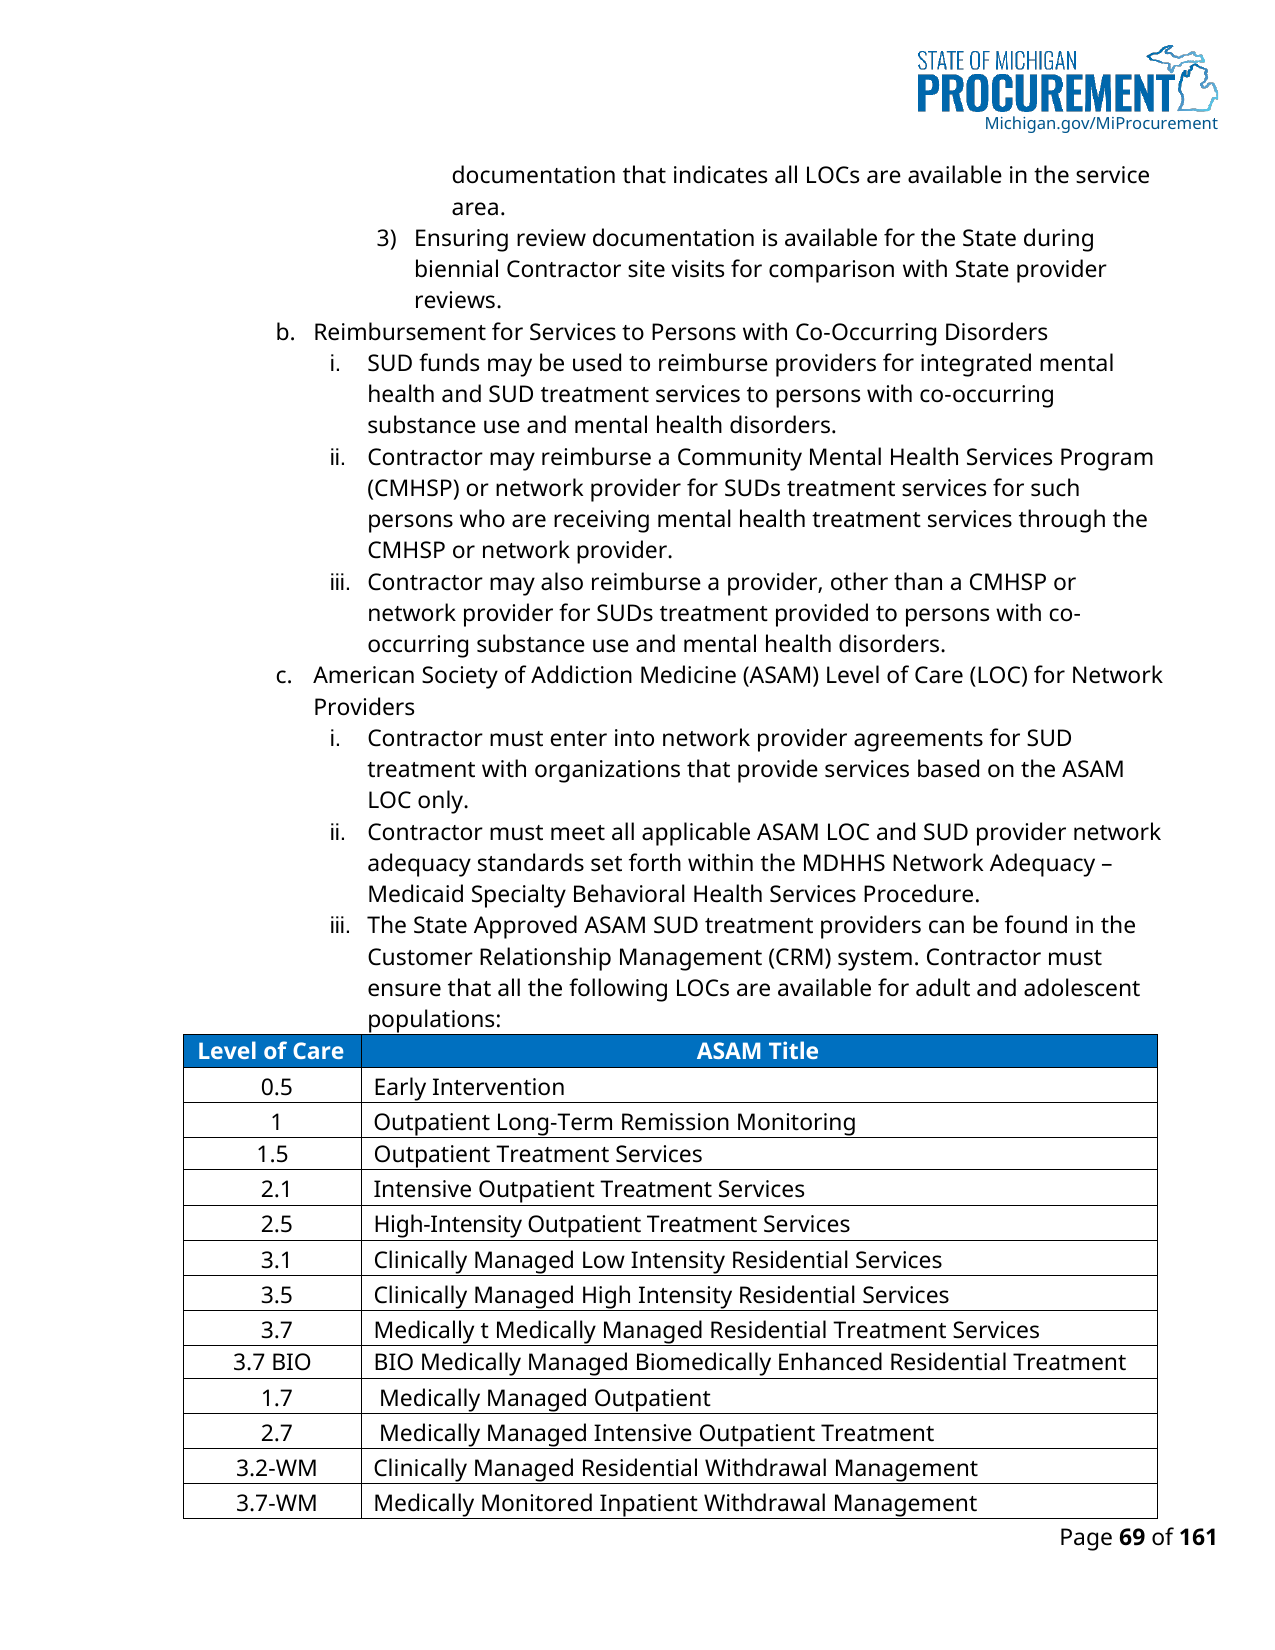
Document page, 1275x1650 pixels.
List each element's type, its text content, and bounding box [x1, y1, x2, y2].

picture [918, 45, 1219, 112]
table_cell Outpatient Treatment Services [362, 1138, 1157, 1169]
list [414, 159, 1164, 222]
table_cell 3.7 [184, 1311, 361, 1345]
list American Society of Addiction Medicine (ASAM) Level of Care (LOC) for Network Providers [275, 659, 1164, 722]
table_cell 3.2-​WM [184, 1449, 361, 1483]
table_cell Early Intervention [362, 1068, 1157, 1102]
list Contractor may also reimburse a provider, other than a CMHSP or network provider for SUDs treatment provided to persons with co-​occurring substance use and mental health disorders. [329, 566, 1164, 659]
table_cell 2.7 [184, 1414, 361, 1448]
table_cell 2.5 [184, 1206, 361, 1240]
table_cell 2.1 [184, 1170, 361, 1204]
table_cell Medically Managed Outpatient [362, 1379, 1157, 1413]
table_cell 3.5 [184, 1276, 361, 1310]
list Contractor must meet all applicable ASAM LOC and SUD provider network adequacy standards set forth within the MDHHS Network Adequacy – Medicaid Specialty Behavioral Health Services Procedure. [329, 816, 1164, 909]
table_cell Medically Monitored Inpatient Withdrawal Management [362, 1484, 1157, 1518]
table_cell Intensive Outpatient Treatment Services [362, 1170, 1157, 1204]
list SUD funds may be used to reimburse providers for integrated mental health and SUD treatment services to persons with co-​occurring substance use and mental health disorders. [329, 347, 1164, 441]
table_cell Medically Managed Intensive Outpatient Treatment [362, 1414, 1157, 1448]
list Reimbursement for Services to Persons with Co-​Occurring Disorders [275, 316, 1164, 347]
table_cell 1.5 [184, 1138, 361, 1169]
table_cell Clinically Managed High Intensity Residential Services [362, 1276, 1157, 1310]
table_cell 1 [184, 1103, 361, 1137]
list Contractor may reimburse a Community Mental Health Services Program (CMHSP) or network provider for SUDs treatment services for such persons who are receiving mental health treatment services through the CMHSP or network provider. [329, 441, 1164, 566]
table_cell 3.7-​WM [184, 1484, 361, 1518]
table_cell 1.7 [184, 1379, 361, 1413]
list The State Approved ASAM SUD treatment providers can be found in the Customer Relationship Management (CRM) system. Contractor must ensure that all the following LOCs are available for adult and adolescent populations: [329, 909, 1164, 1034]
table_cell Clinically Managed Residential Withdrawal Management [362, 1449, 1157, 1483]
table_cell Clinically Managed Low Intensity Residential Services [362, 1241, 1157, 1275]
table_cell 0.5 [184, 1068, 361, 1102]
table_header Level of Care [184, 1035, 361, 1067]
table_cell 3.1 [184, 1241, 361, 1275]
table_cell Outpatient Long-Term Remission Monitoring [362, 1103, 1157, 1137]
table_header ASAM Title [362, 1035, 1157, 1067]
list Contractor must enter into network provider agreements for SUD treatment with organizations that provide services based on the ASAM LOC only. [329, 722, 1164, 816]
table_cell Medically t Medically Managed Residential Treatment Services [362, 1311, 1157, 1345]
table_cell High-Intensity Outpatient Treatment Services [362, 1206, 1157, 1240]
table_cell 3.7 BIO [184, 1346, 361, 1378]
list Ensuring review documentation is available for the State during biennial Contractor site visits for comparison with State provider reviews. [376, 222, 1164, 316]
table_cell BIO Medically Managed Biomedically Enhanced Residential Treatment [362, 1346, 1157, 1378]
